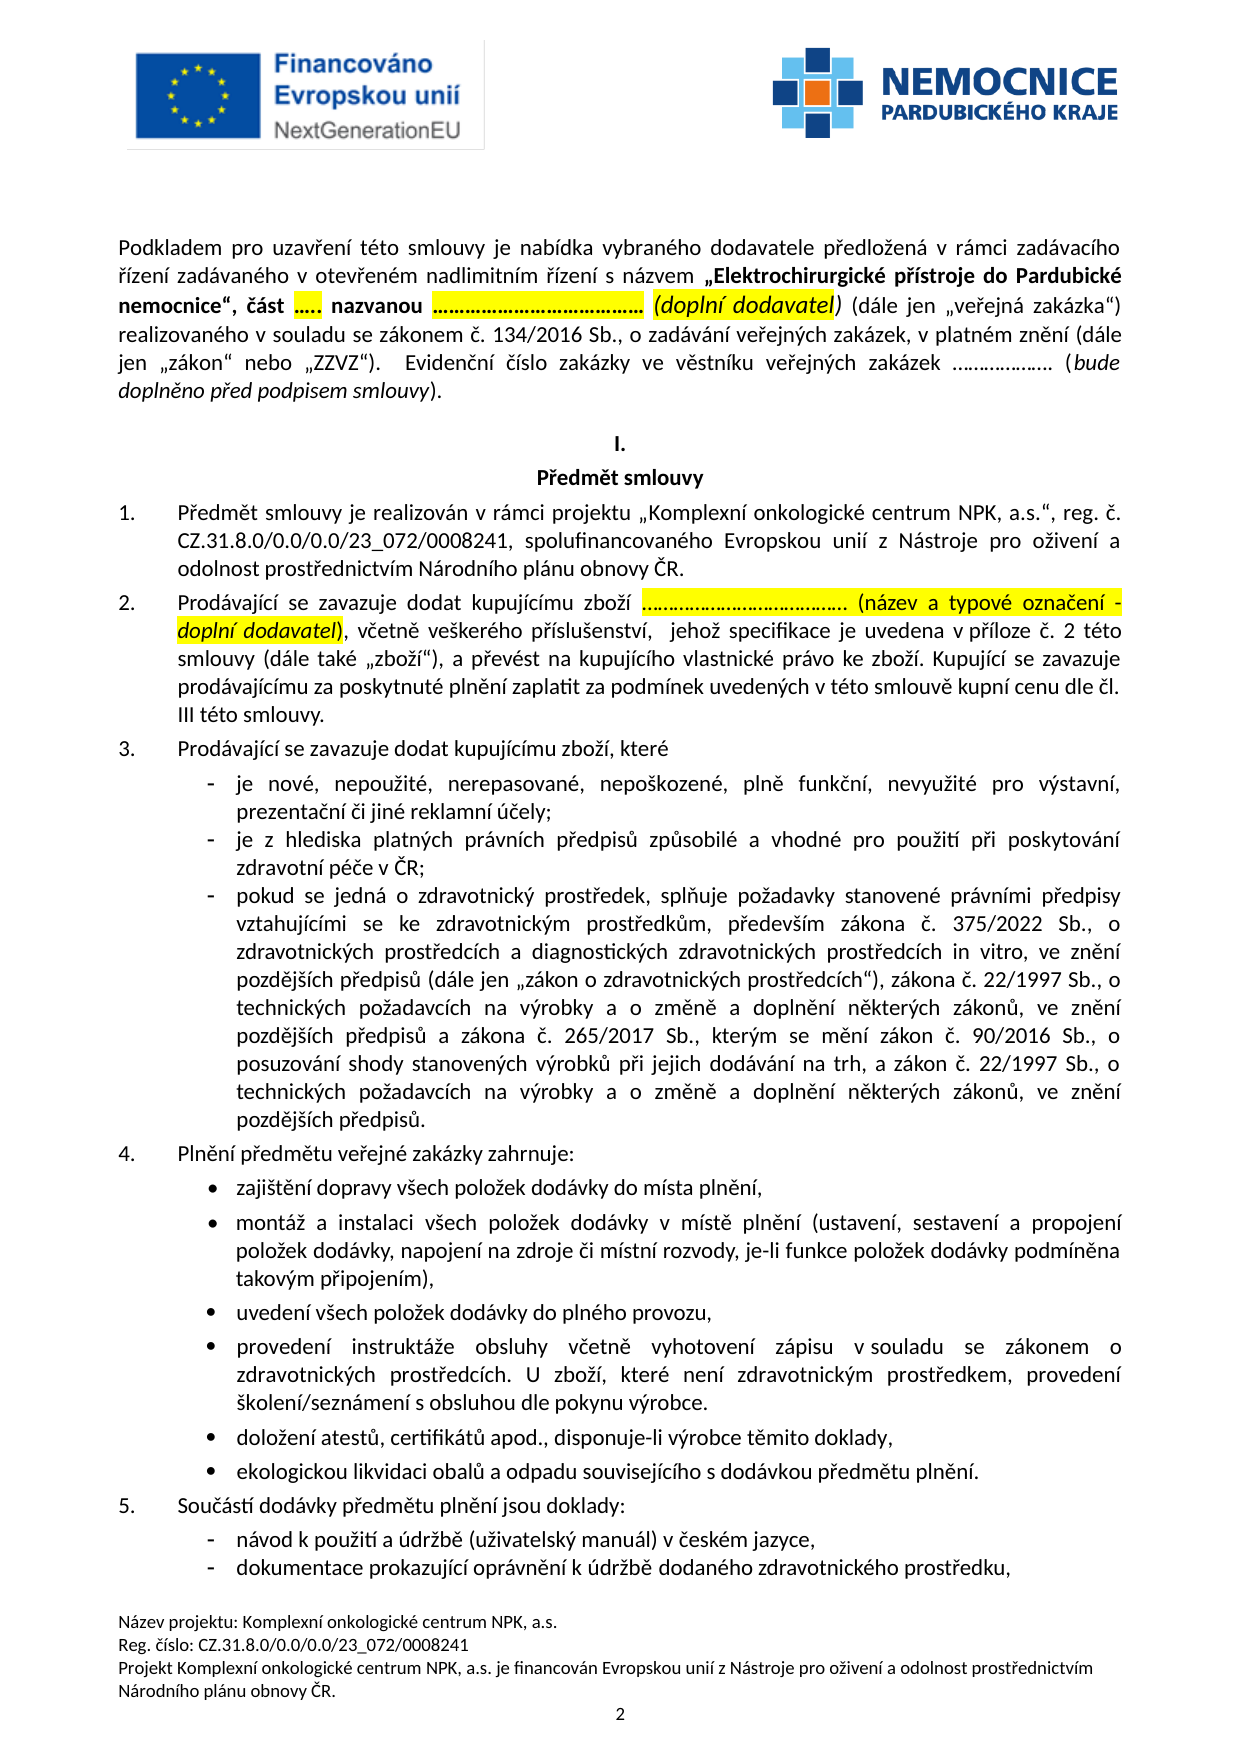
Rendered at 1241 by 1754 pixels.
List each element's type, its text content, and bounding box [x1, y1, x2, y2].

list Součástí dodávky předmětu plnění jsou doklady: [118, 1491, 1122, 1519]
list pokud se jedná o zdravotnický prostředek, splňuje požadavky stanovené právními předpisy vztahujícími se ke zdravotnickým prostředkům, především zákona č. 375/2022 Sb., o zdravotnických prostředcích a diagnostických zdravotnických prostředcích in vitro, ve znění pozdějších předpisů (dále jen „zákon o zdravotnických prostředcích“), zákona č. 22/1997 Sb., o technických požadavcích na výrobky a o změně a doplnění některých zákonů, ve znění pozdějších předpisů a zákona č. 265/2017 Sb., kterým se mění zákon č. 90/2016 Sb., o posuzování shody stanovených výrobků při jejich dodávání na trh, a zákon č. 22/1997 Sb., o technických požadavcích na výrobky a o změně a doplnění některých zákonů, ve znění pozdějších předpisů. [207, 881, 1122, 1133]
list doložení atestů, certifikátů apod., disponuje-li výrobce těmito doklady, [207, 1423, 1122, 1451]
list je nové, nepoužité, nerepasované, nepoškozené, plně funkční, nevyužité pro výstavní, prezentační či jiné reklamní účely; [207, 769, 1122, 825]
list Předmět smlouvy je realizován v rámci projektu „Komplexní onkologické centrum NPK, a.s.“, reg. č. CZ.31.8.0/0.0/0.0/23_072/0008241, spolufinancovaného Evropskou unií z Nástroje pro oživení a odolnost prostřednictvím Národního plánu obnovy ČR. [118, 498, 1122, 582]
picture [771, 46, 1118, 139]
text Podkladem pro uzavření této smlouvy je nabídka vybraného dodavatele předložená v rámci zadávacího řízení zadávaného v otevřeném nadlimitním řízení s názvem „Elektrochirurgické přístroje do Pardubické nemocnice“, část ….. nazvanou ………………………………… (doplní dodavatel) (dále jen „veřejná zakázka“) realizovaného v souladu se zákonem č. 134/2016 Sb., o zadávání veřejných zakázek, v platném znění (dále jen „zákon“ nebo „ZZVZ“). Evidenční číslo zakázky ve věstníku veřejných zakázek ………………. (bude doplněno před podpisem smlouvy). [118, 233, 1122, 404]
list návod k použití a údržbě (uživatelský manuál) v českém jazyce, [207, 1526, 1122, 1553]
text • zajištění dopravy všech položek dodávky do místa plnění, [118, 1173, 1122, 1202]
list ekologickou likvidaci obalů a odpadu souvisejícího s dodávkou předmětu plnění. [207, 1457, 1122, 1485]
text • montáž a instalaci všech položek dodávky v místě plnění (ustavení, sestavení a propojení položek dodávky, napojení na zdroje či místní rozvody, je-li funkce položek dodávky podmíněna takovým připojením), [207, 1208, 1122, 1292]
list dokumentace prokazující oprávnění k údržbě dodaného zdravotnického prostředku, [207, 1553, 1122, 1582]
list je z hlediska platných právních předpisů způsobilé a vhodné pro použití při poskytování zdravotní péče v ČR; [207, 825, 1122, 881]
picture [127, 40, 486, 151]
list Prodávající se zavazuje dodat kupujícímu zboží, které [118, 734, 1122, 762]
list uvedení všech položek dodávky do plného provozu, [207, 1298, 1122, 1326]
list provedení instruktáže obsluhy včetně vyhotovení zápisu v souladu se zákonem o zdravotnických prostředcích. U zboží, které není zdravotnickým prostředkem, provedení školení/seznámení s obsluhou dle pokynu výrobce. [207, 1332, 1122, 1416]
text Předmět smlouvy [118, 463, 1122, 492]
list Plnění předmětu veřejné zakázky zahrnuje: [118, 1139, 1122, 1167]
list Prodávající se zavazuje dodat kupujícímu zboží ………………………………… (název a typové označení - doplní dodavatel), včetně veškerého příslušenství, jehož specifikace je uvedena v příloze č. 2 této smlouvy (dále také „zboží“), a převést na kupujícího vlastnické právo ke zboží. Kupující se zavazuje prodávajícímu za poskytnuté plnění zaplatit za podmínek uvedených v této smlouvě kupní cenu dle čl. III této smlouvy. [118, 588, 1122, 728]
text I. [118, 429, 1122, 457]
